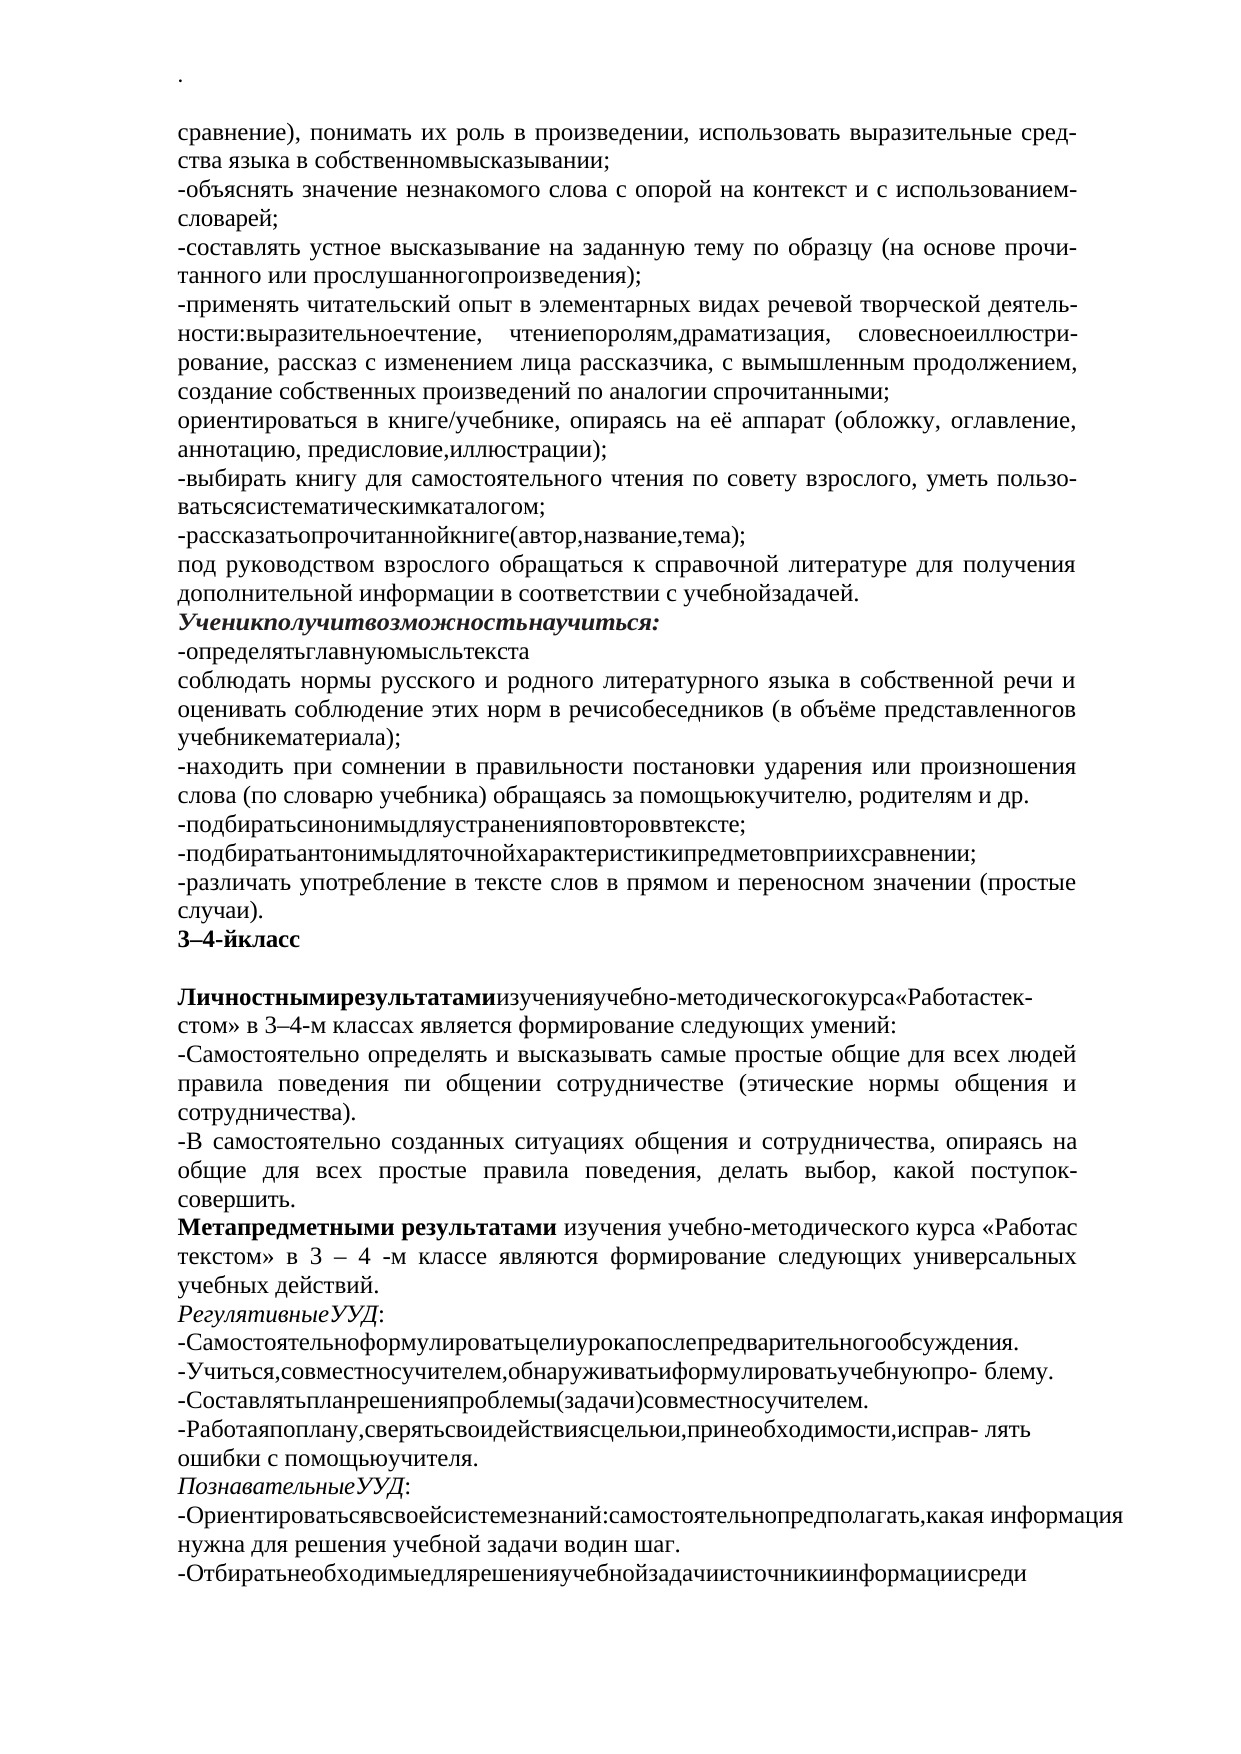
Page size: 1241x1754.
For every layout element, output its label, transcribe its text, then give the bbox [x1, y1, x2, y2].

text сравнение), понимать их роль в произведении, использовать выразительные сред- ства языка в собственномвысказывании; [177, 117, 1078, 174]
text -определятьглавнуюмысльтекста [177, 636, 1240, 665]
text -Ориентироватьсявсвоейсистемезнаний:самостоятельнопредполагать,какая информация нужна для решения учебной задачи водин шаг. [177, 1500, 1151, 1558]
text Личностнымирезультатамиизученияучебно-методическогокурса«Работастек- стом» в 3–4-м классах является формирование следующих умений: [177, 982, 1078, 1039]
text -подбиратьсинонимыдляустраненияповтороввтексте; [177, 809, 1240, 838]
text -В самостоятельно созданных ситуациях общения и сотрудничества, опираясь на общие для всех простые правила поведения, делать выбор, какой поступок- совершить. [177, 1126, 1078, 1212]
text -применять читательский опыт в элементарных видах речевой творческой деятель- ности:выразительноечтение, чтениепоролям,драматизация, словесноеиллюстри- рование, рассказ с изменением лица рассказчика, с вымышленным продолжением, создание собственных произведений по аналогии спрочитанными; [177, 289, 1078, 404]
text -объяснять значение незнакомого слова с опорой на контекст и с использованием- словарей; [177, 174, 1078, 232]
text соблюдать нормы русского и родного литературного языка в собственной речи и оценивать соблюдение этих норм в речисобеседников (в объёме представленногов учебникематериала); [177, 665, 1077, 751]
text под руководством взрослого обращаться к справочной литературе для получения дополнительной информации в соответствии с учебнойзадачей. [177, 549, 1077, 607]
text -выбирать книгу для самостоятельного чтения по совету взрослого, уметь пользо- ватьсясистематическимкаталогом; [177, 463, 1078, 520]
text Ученикполучитвозможностьнаучиться: [177, 607, 1240, 636]
text РегулятивныеУУД: [177, 1299, 1240, 1327]
text -Составлятьпланрешенияпроблемы(задачи)совместносучителем. [177, 1385, 1240, 1414]
text ПознавательныеУУД: [177, 1471, 1240, 1500]
text -Учиться,совместносучителем,обнаруживатьиформулироватьучебнуюпро- блему. [177, 1356, 1078, 1385]
text ориентироваться в книге/учебнике, опираясь на её аппарат (обложку, оглавление, аннотацию, предисловие,иллюстрации); [177, 405, 1077, 463]
text -составлять устное высказывание на заданную тему по образцу (на основе прочи- танного или прослушанногопроизведения); [177, 232, 1078, 289]
text Метапредметными результатами изучения учебно-методического курса «Работас текстом» в 3 – 4 -м классе являются формирование следующих универсальных учебных действий. [177, 1212, 1078, 1299]
text -Самостоятельноформулироватьцелиурокапослепредварительногообсуждения. [177, 1327, 1240, 1356]
text -Работаяпоплану,сверятьсвоидействиясцельюи,принеобходимости,исправ- лять ошибки с помощьюучителя. [177, 1414, 1078, 1471]
subtitle 3–4-йкласс [177, 924, 1240, 953]
text -Самостоятельно определять и высказывать самые простые общие для всех людей правила поведения пи общении сотрудничестве (этические нормы общения и сотрудничества). [177, 1039, 1077, 1126]
text -различать употребление в тексте слов в прямом и переносном значении (простые случаи). [177, 867, 1077, 924]
text -находить при сомнении в правильности постановки ударения или произношения слова (по словарю учебника) обращаясь за помощьюкучителю, родителям и др. [177, 751, 1077, 809]
text -подбиратьантонимыдляточнойхарактеристикипредметовприихсравнении; [177, 838, 1240, 867]
text -Отбиратьнеобходимыедлярешенияучебнойзадачиисточникиинформациисреди [177, 1558, 1240, 1586]
text -рассказатьопрочитаннойкниге(автор,название,тема); [177, 520, 1240, 549]
